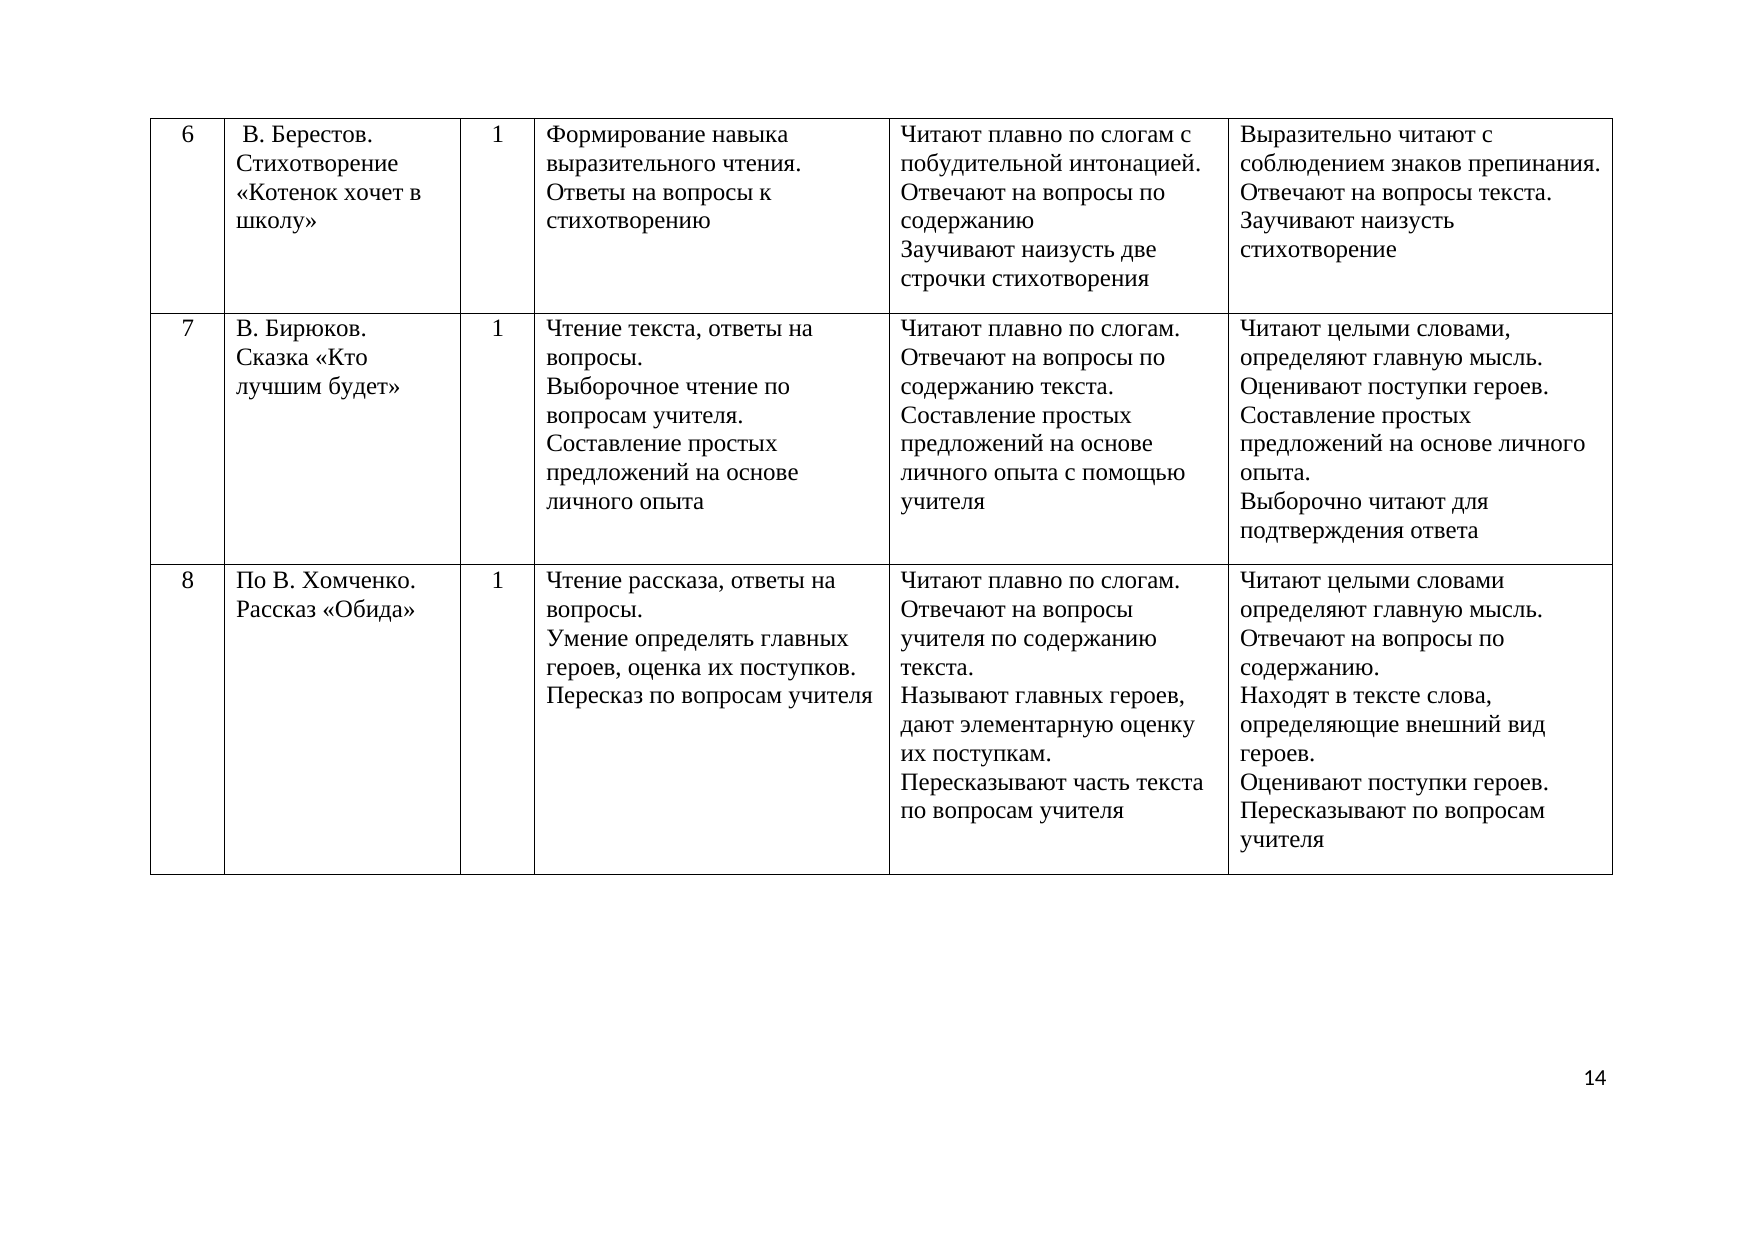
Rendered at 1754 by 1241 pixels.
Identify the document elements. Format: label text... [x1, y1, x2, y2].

table_cell Чтение текста, ответы на вопросы. Выборочное чтение по вопросам учителя. Составление простых предложений на основе личного опыта [535, 314, 889, 564]
table_cell Читают плавно по слогам. Отвечают на вопросы по содержанию текста. Составление простых предложений на основе личного опыта с помощью учителя [890, 314, 1228, 564]
table_cell 7 [151, 314, 224, 564]
table_cell 1 [461, 314, 534, 564]
table_cell 1 [461, 565, 534, 874]
table_cell Читают целыми словами, определяют главную мысль. Оценивают поступки героев. Составление простых предложений на основе личного опыта. Выборочно читают для подтверждения ответа [1229, 314, 1612, 564]
table_header В. Берестов. Стихотворение «Котенок хочет в школу» [225, 119, 460, 312]
table_header Формирование навыка выразительного чтения. Ответы на вопросы к стихотворению [535, 119, 889, 312]
table_cell 8 [151, 565, 224, 874]
table_header Читают плавно по слогам с побудительной интонацией. Отвечают на вопросы по содержанию Заучивают наизусть две строчки стихотворения [890, 119, 1228, 312]
table_header Выразительно читают с соблюдением знаков препинания. Отвечают на вопросы текста. Заучивают наизусть стихотворение [1229, 119, 1612, 312]
table_cell Чтение рассказа, ответы на вопросы. Умение определять главных героев, оценка их поступков. Пересказ по вопросам учителя [535, 565, 889, 874]
table_cell В. Бирюков. Сказка «Кто лучшим будет» [225, 314, 460, 564]
table_header 6 [151, 119, 224, 312]
table_cell Читают плавно по слогам. Отвечают на вопросы учителя по содержанию текста. Называют главных героев, дают элементарную оценку их поступкам. Пересказывают часть текста по вопросам учителя [890, 565, 1228, 874]
table_cell Читают целыми словами определяют главную мысль. Отвечают на вопросы по содержанию. Находят в тексте слова, определяющие внешний вид героев. Оценивают поступки героев. Пересказывают по вопросам учителя [1229, 565, 1612, 874]
table_header 1 [461, 119, 534, 312]
table_cell По В. Хомченко. Рассказ «Обида» [225, 565, 460, 874]
